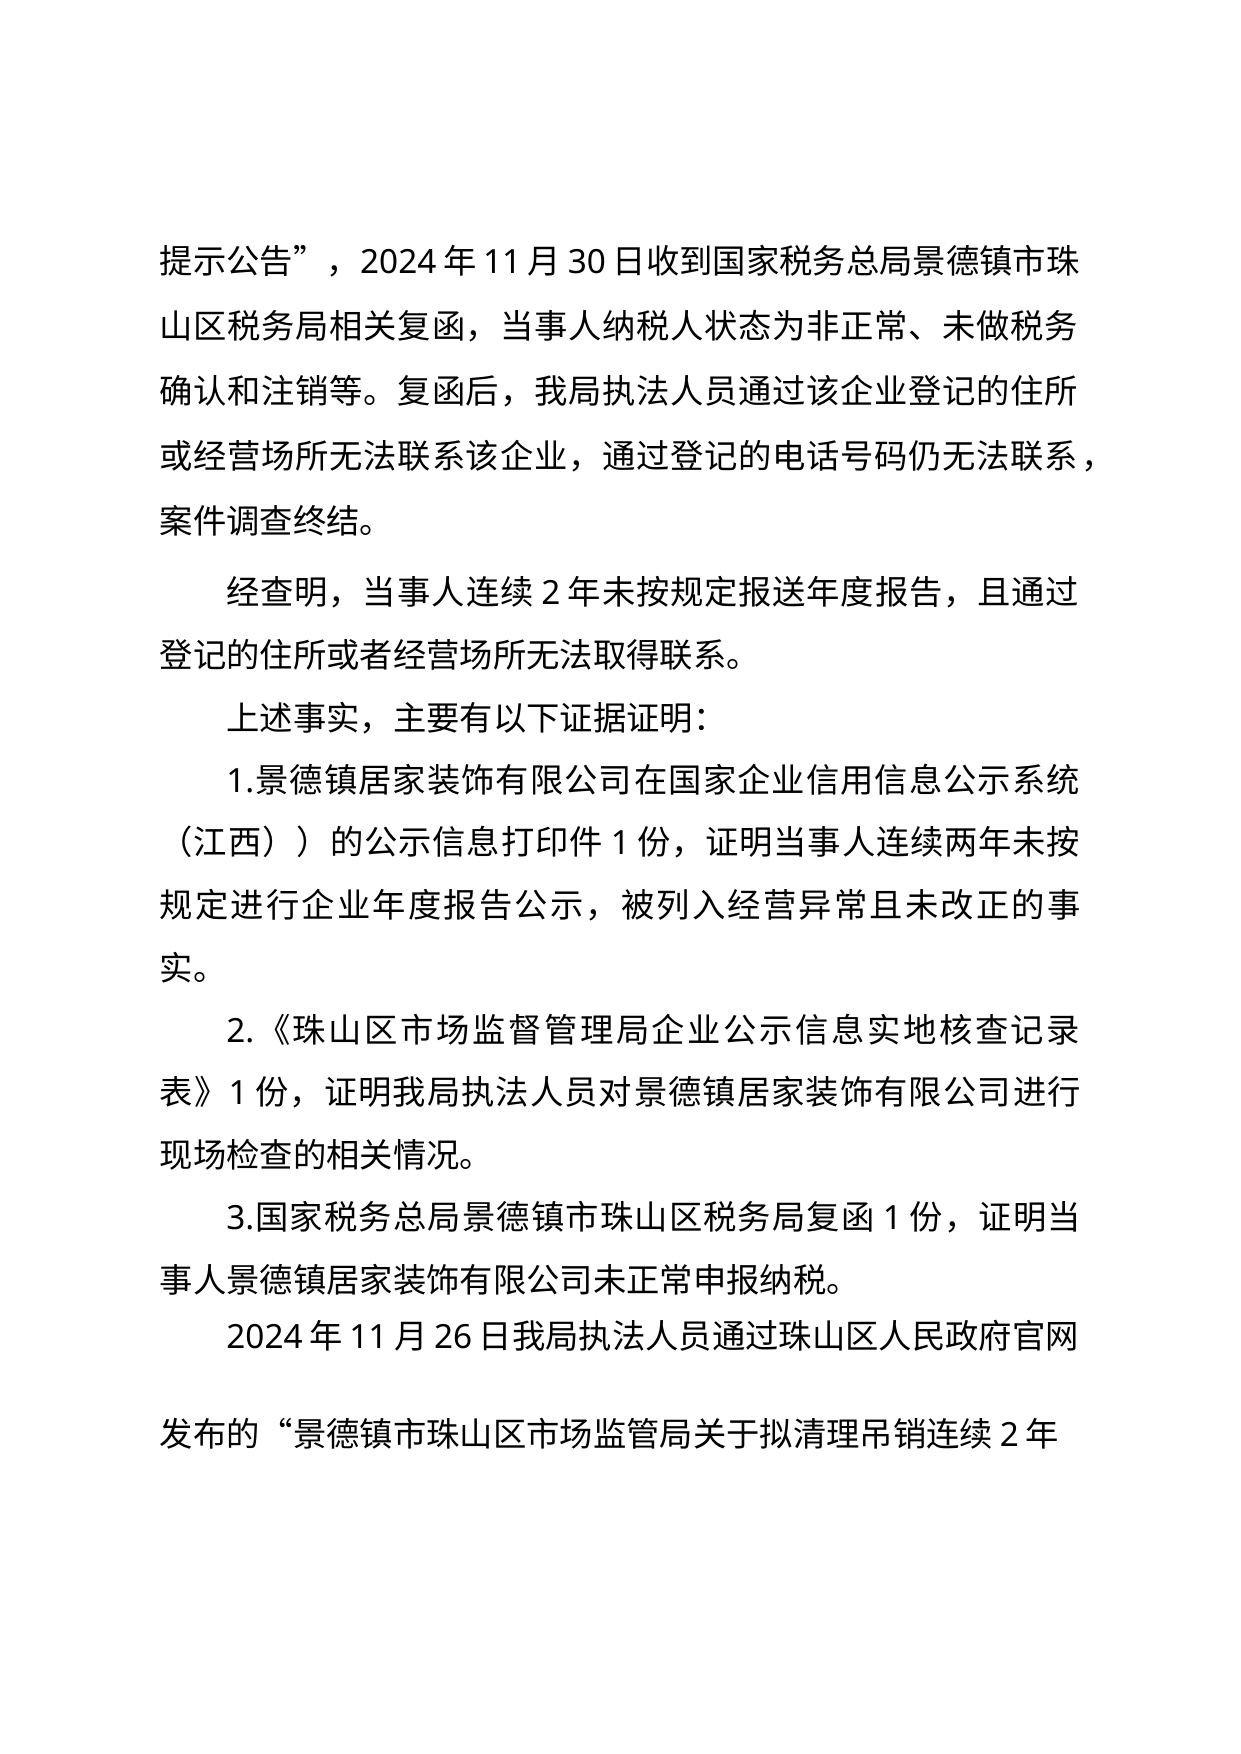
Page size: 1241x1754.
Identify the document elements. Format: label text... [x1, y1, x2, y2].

text 经查明，当事人连续2年未按规定报送年度报告，且通过登记的住所或者经营场所无法取得联系。 [159, 552, 1081, 677]
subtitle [159, 227, 1081, 552]
text 1.景德镇居家装饰有限公司在国家企业信用信息公示系统（江西））的公示信息打印件1份，证明当事人连续两年未按规定进行企业年度报告公示，被列入经营异常且未改正的事实。 [159, 739, 1081, 989]
text 上述事实，主要有以下证据证明： [159, 677, 1081, 739]
text 3.国家税务总局景德镇市珠山区税务局复函1份，证明当事人景德镇居家装饰有限公司未正常申报纳税。 [159, 1177, 1081, 1302]
text 2.《珠山区市场监督管理局企业公示信息实地核查记录表》1份，证明我局执法人员对景德镇居家装饰有限公司进行现场检查的相关情况。 [159, 989, 1081, 1177]
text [159, 1302, 1081, 1464]
